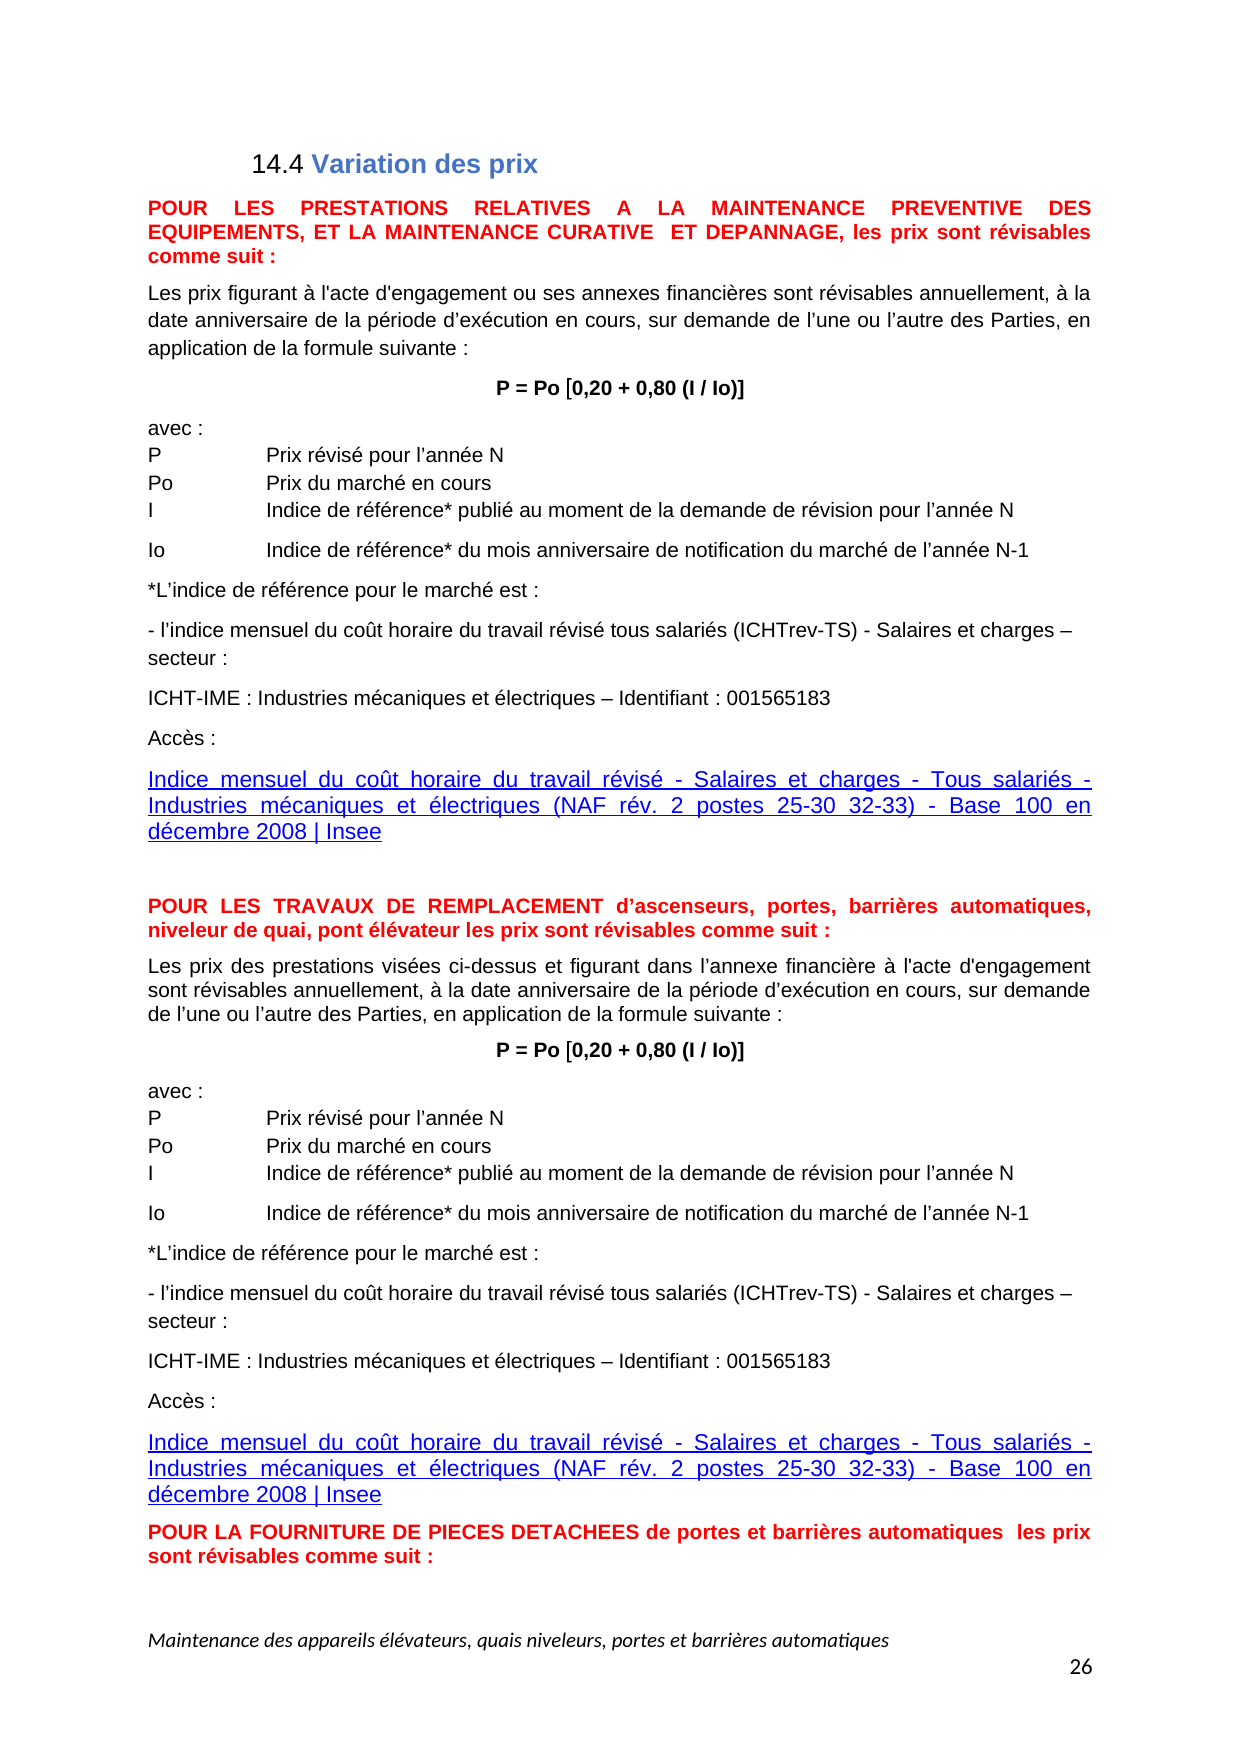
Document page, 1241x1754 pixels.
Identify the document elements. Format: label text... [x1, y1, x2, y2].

text Indice mensuel du coût horaire du travail révisé - Salaires et charges - Tous salariés - Industries mécaniques et électriques (NAF rév. 2 postes 25-30 32-33) - Base 100 en décembre 2008 | Insee [148, 766, 1093, 844]
text avec : [148, 416, 1093, 439]
text Io Indice de référence* du mois anniversaire de notification du marché de l’année N-1 [148, 1201, 1093, 1225]
text Les prix figurant à l'acte d'engagement ou ses annexes financières sont révisables annuellement, à la date anniversaire de la période d’exécution en cours, sur demande de l’une ou l’autre des Parties, en application de la formule suivante : [148, 280, 1093, 359]
text P Prix révisé pour l’année N [148, 443, 1093, 467]
text P Prix révisé pour l’année N [148, 1106, 1093, 1130]
text Io Indice de référence* du mois anniversaire de notification du marché de l’année N-1 [148, 538, 1093, 562]
text ICHT-IME : Industries mécaniques et électriques – Identifiant : 001565183 [148, 686, 1093, 709]
text P = Po 0,20 + 0,80 (I / Io)] [148, 375, 1093, 399]
text POUR LA FOURNITURE DE PIECES DETACHEES de portes et barrières automatiques les prix sont révisables comme suit : [148, 1520, 1093, 1568]
text P = Po 0,20 + 0,80 (I / Io)] [148, 1038, 1093, 1062]
subtitle Variation des prix [251, 148, 1093, 179]
text I Indice de référence* publié au moment de la demande de révision pour l’année N [148, 1161, 1093, 1185]
text POUR LES PRESTATIONS RELATIVES A LA MAINTENANCE PREVENTIVE DES EQUIPEMENTS, ET LA MAINTENANCE CURATIVE ET DEPANNAGE, les prix sont révisables comme suit : [148, 196, 1093, 268]
text avec : [148, 1078, 1093, 1102]
text Accès : [148, 726, 1093, 749]
text POUR LES TRAVAUX DE REMPLACEMENT d’ascenseurs, portes, barrières automatiques, niveleur de quai, pont élévateur les prix sont révisables comme suit : [148, 893, 1093, 941]
text *L’indice de référence pour le marché est : [148, 578, 1093, 602]
text *L’indice de référence pour le marché est : [148, 1241, 1093, 1265]
text Accès : [148, 1388, 1093, 1412]
text - l’indice mensuel du coût horaire du travail révisé tous salariés (ICHTrev-TS) - Salaires et charges – secteur : [148, 1281, 1093, 1332]
text - l’indice mensuel du coût horaire du travail révisé tous salariés (ICHTrev-TS) - Salaires et charges – secteur : [148, 618, 1093, 669]
text Po Prix du marché en cours [148, 1133, 1093, 1157]
text I Indice de référence* publié au moment de la demande de révision pour l’année N [148, 498, 1093, 522]
text Les prix des prestations visées ci-dessus et figurant dans l’annexe financière à l'acte d'engagement sont révisables annuellement, à la date anniversaire de la période d’exécution en cours, sur demande de l’une ou l’autre des Parties, en application de la formule suivante : [148, 954, 1093, 1026]
text Indice mensuel du coût horaire du travail révisé - Salaires et charges - Tous salariés - Industries mécaniques et électriques (NAF rév. 2 postes 25-30 32-33) - Base 100 en décembre 2008 | Insee [148, 1428, 1093, 1507]
text ICHT-IME : Industries mécaniques et électriques – Identifiant : 001565183 [148, 1348, 1093, 1372]
text Po Prix du marché en cours [148, 471, 1093, 494]
